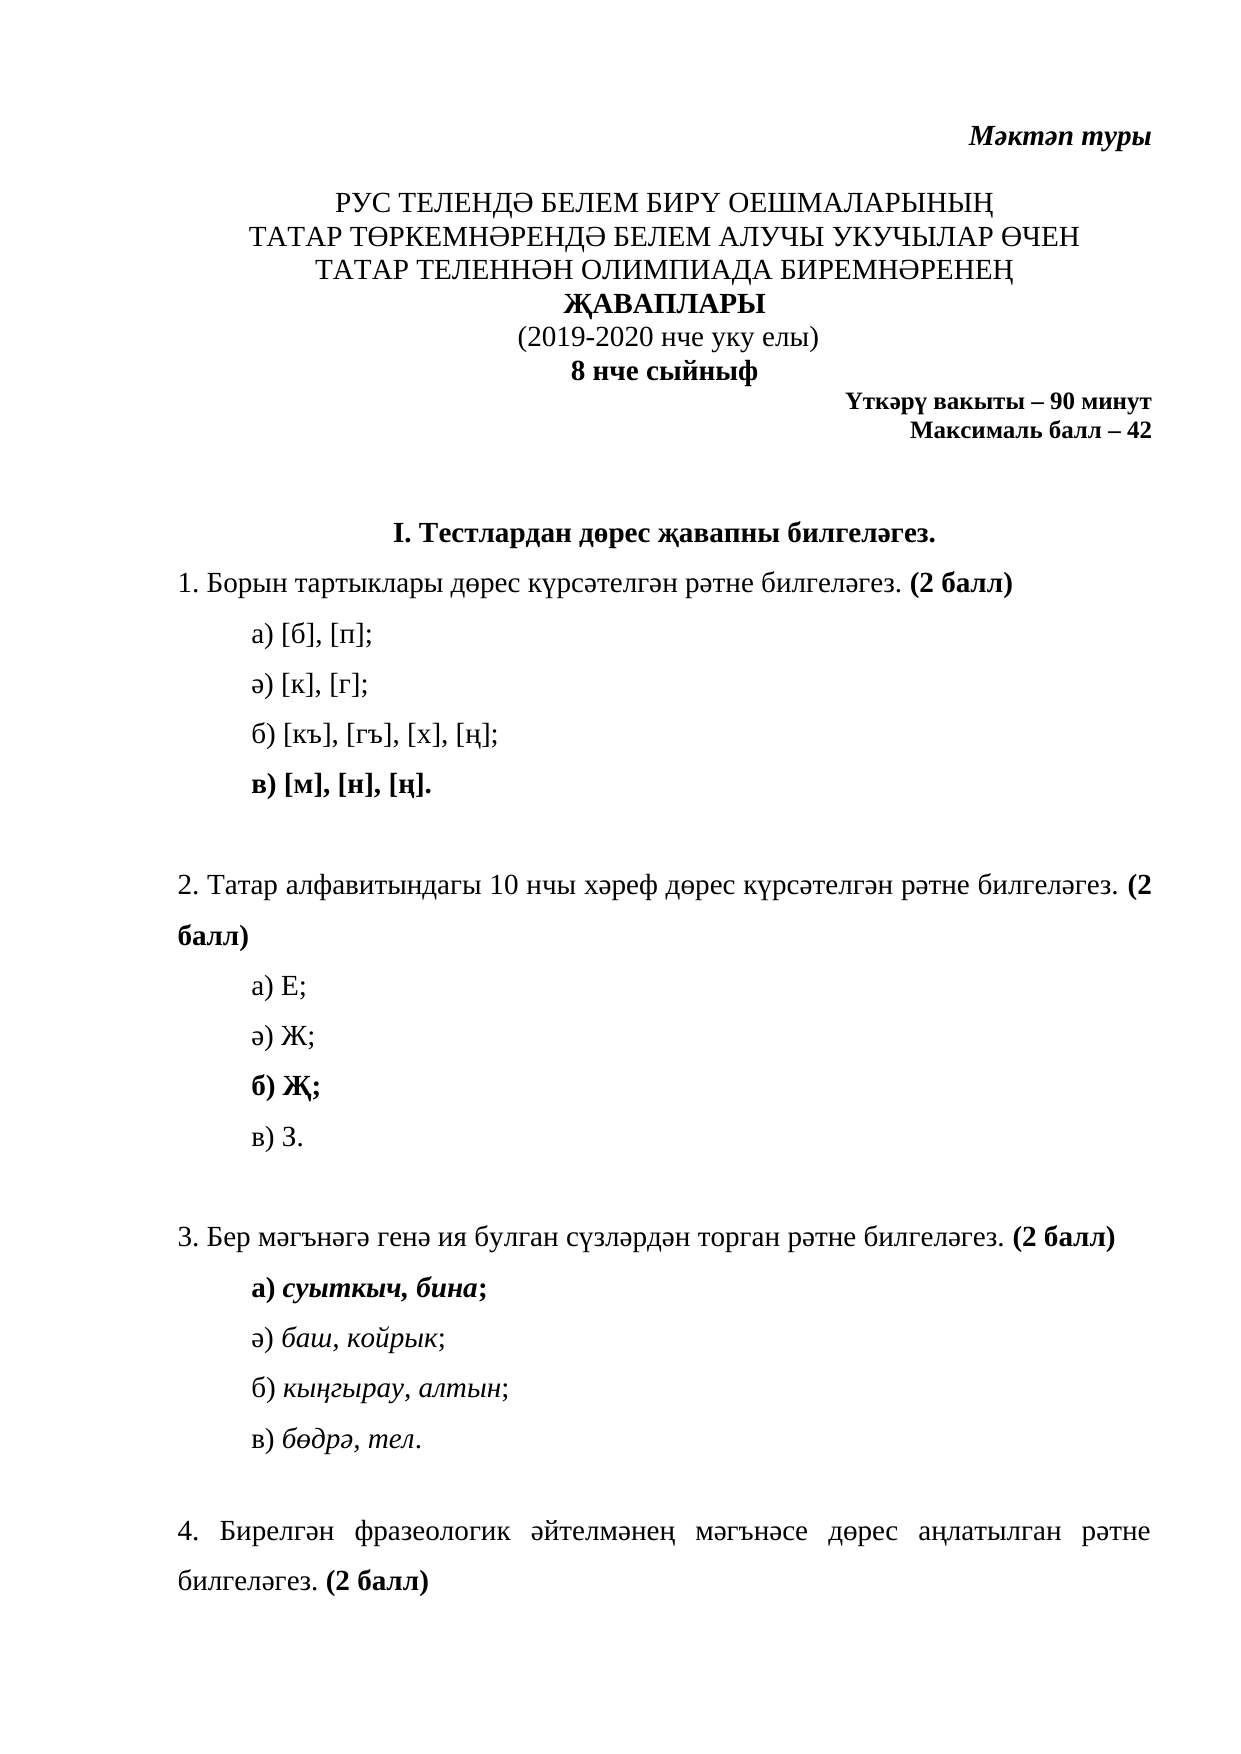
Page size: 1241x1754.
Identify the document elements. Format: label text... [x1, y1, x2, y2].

text б) [къ], [гъ], [х], [ң]; [177, 716, 1152, 750]
text в) [м], [н], [ң]. [177, 767, 1152, 800]
text I. Тестлардан дөрес җавапны билгеләгез. [177, 515, 1152, 549]
text Үткәрү вакыты – 90 минут [177, 386, 1152, 415]
text б) кыңгырау, алтын; [177, 1370, 1152, 1404]
text 1. Борын тартыклары дөрес күрсәтелгән рәтне билгеләгез. (2 балл) [177, 565, 1152, 599]
text в) бөдрә, тел. [177, 1421, 1152, 1454]
text 4. Бирелгән фразеологик әйтелмәнең мәгънәсе дөрес аңлатылган рәтне билгеләгез. (2 балл) [177, 1513, 1152, 1597]
text ә) Ж; [177, 1018, 1152, 1052]
text 8 нче сыйныф [177, 353, 1152, 386]
text а) суыткыч, бина; [177, 1270, 1152, 1303]
text Мәктәп туры [177, 118, 1152, 152]
text ҖАВАПЛАРЫ [177, 286, 1152, 319]
text в) З. [177, 1119, 1152, 1152]
text а) Е; [177, 968, 1152, 1001]
text б) Җ; [177, 1068, 1152, 1102]
text ә) баш, койрык; [177, 1320, 1152, 1354]
text а) [б], [п]; [177, 616, 1152, 649]
text ә) [к], [г]; [177, 666, 1152, 699]
text ТАТАР ТӨРКЕМНӘРЕНДӘ БЕЛЕМ АЛУЧЫ УКУЧЫЛАР ӨЧЕН [177, 219, 1152, 252]
text Максималь балл – 42 [177, 415, 1152, 444]
text 3. Бер мәгънәгә генә ия булган сүзләрдән торган рәтне билгеләгез. (2 балл) [177, 1219, 1152, 1253]
text (2019-2020 нче уку елы) [177, 319, 1152, 353]
text 2. Татар алфавитындагы 10 нчы хәреф дөрес күрсәтелгән рәтне билгеләгез. (2 балл) [177, 867, 1152, 951]
text ТАТАР ТЕЛЕННӘН ОЛИМПИАДА БИРЕМНӘРЕНЕҢ [177, 252, 1152, 286]
text РУС ТЕЛЕНДӘ БЕЛЕМ БИРҮ ОЕШМАЛАРЫНЫҢ [177, 185, 1152, 219]
